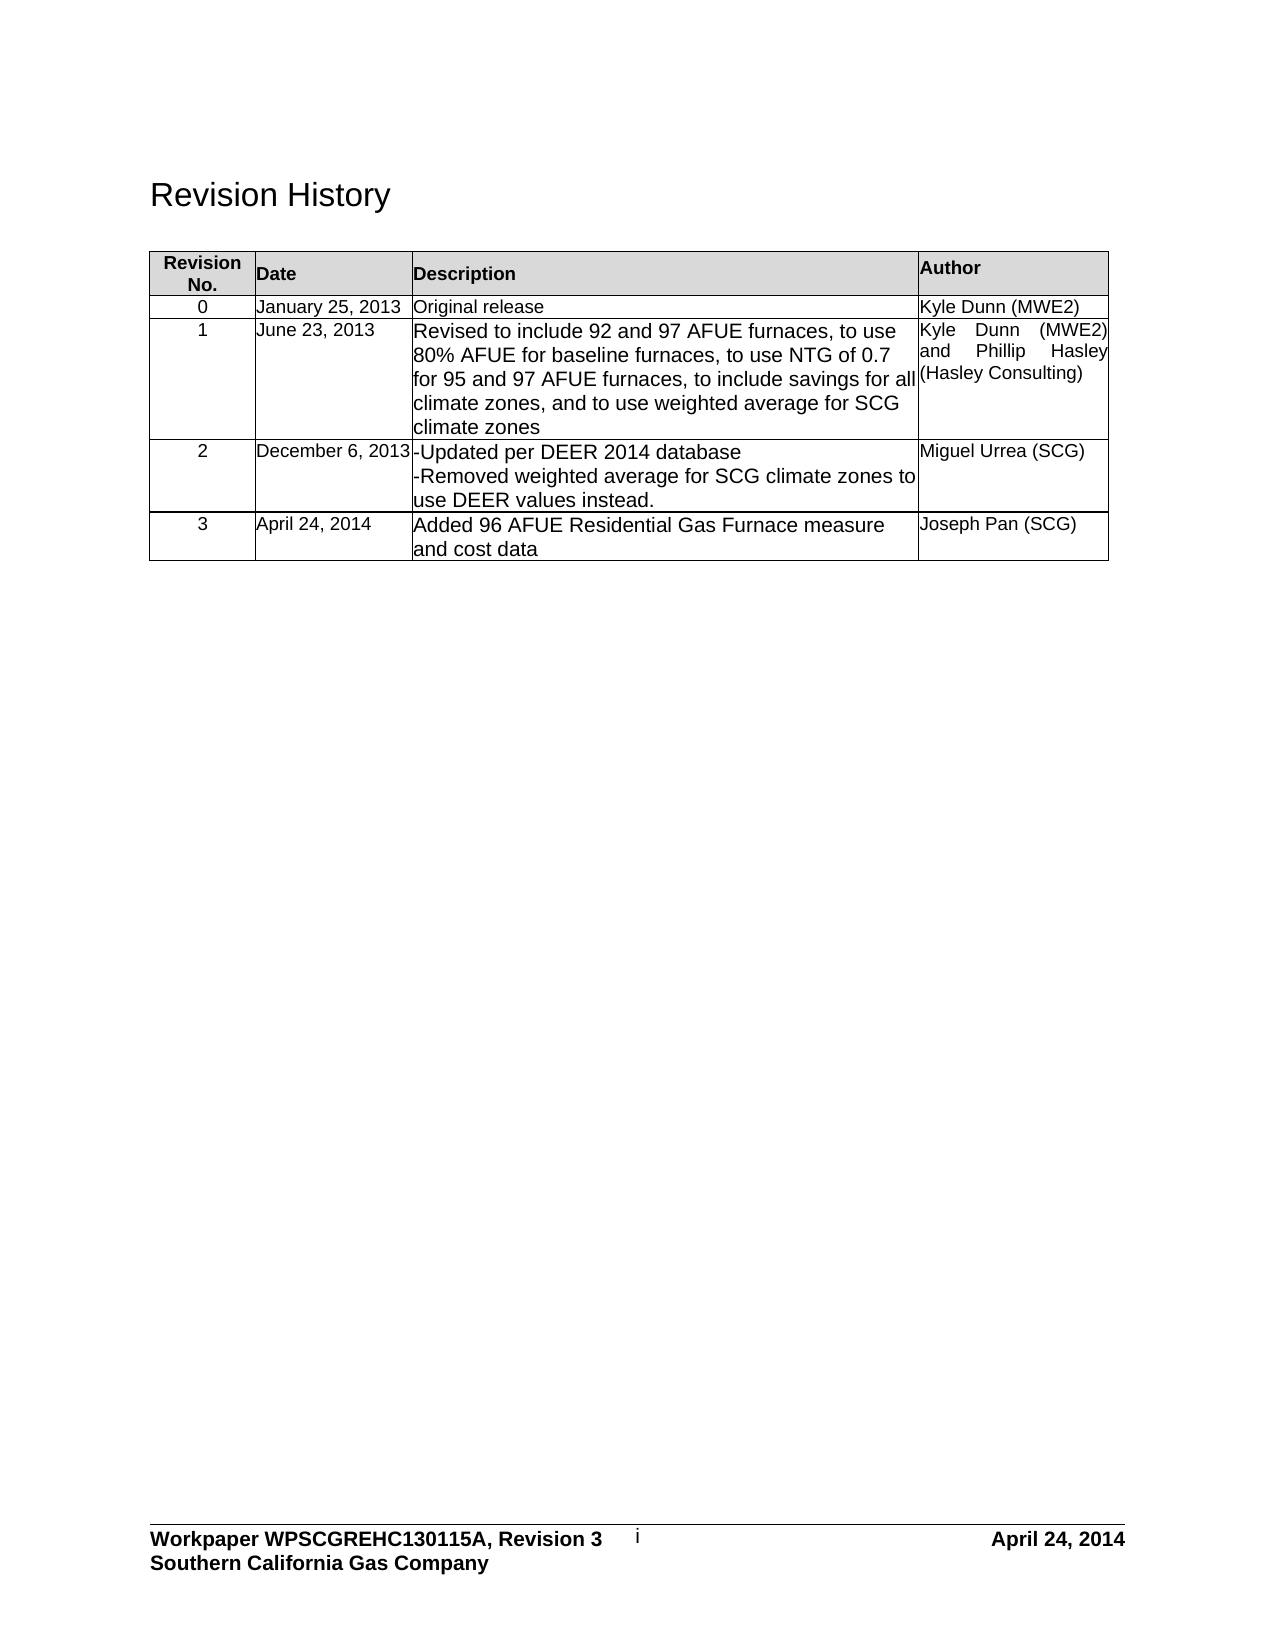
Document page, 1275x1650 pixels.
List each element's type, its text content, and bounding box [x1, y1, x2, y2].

table_cell 0 [150, 296, 255, 318]
text Revision History [150, 175, 1125, 213]
table_cell December 6, 2013 [256, 440, 412, 511]
table_cell Joseph Pan (SCG) [919, 513, 1108, 560]
table_cell June 23, 2013 [256, 319, 412, 438]
table_cell April 24, 2014 [256, 513, 412, 560]
table_header Revision No. [150, 252, 255, 295]
table_cell 2 [150, 440, 255, 511]
table_cell Miguel Urrea (SCG) [919, 440, 1108, 511]
table_cell January 25, 2013 [256, 296, 412, 318]
table_cell 1 [150, 319, 255, 438]
table_header Author [919, 252, 1108, 295]
table_cell -Updated per DEER 2014 database -Removed weighted average for SCG climate zones to use DEER values instead. [413, 440, 918, 511]
table_cell Kyle Dunn (MWE2) and Phillip Hasley (Hasley Consulting) [919, 319, 1108, 438]
table_cell Original release [413, 296, 918, 318]
table_cell Kyle Dunn (MWE2) [919, 296, 1108, 318]
table_header Description [413, 252, 918, 295]
table_header Date [256, 252, 412, 295]
table_cell 3 [150, 513, 255, 560]
table_cell Added 96 AFUE Residential Gas Furnace measure and cost data [413, 513, 918, 560]
table_cell Revised to include 92 and 97 AFUE furnaces, to use 80% AFUE for baseline furnaces, to use NTG of 0.7 for 95 and 97 AFUE furnaces, to include savings for all climate zones, and to use weighted average for SCG climate zones [413, 319, 918, 438]
